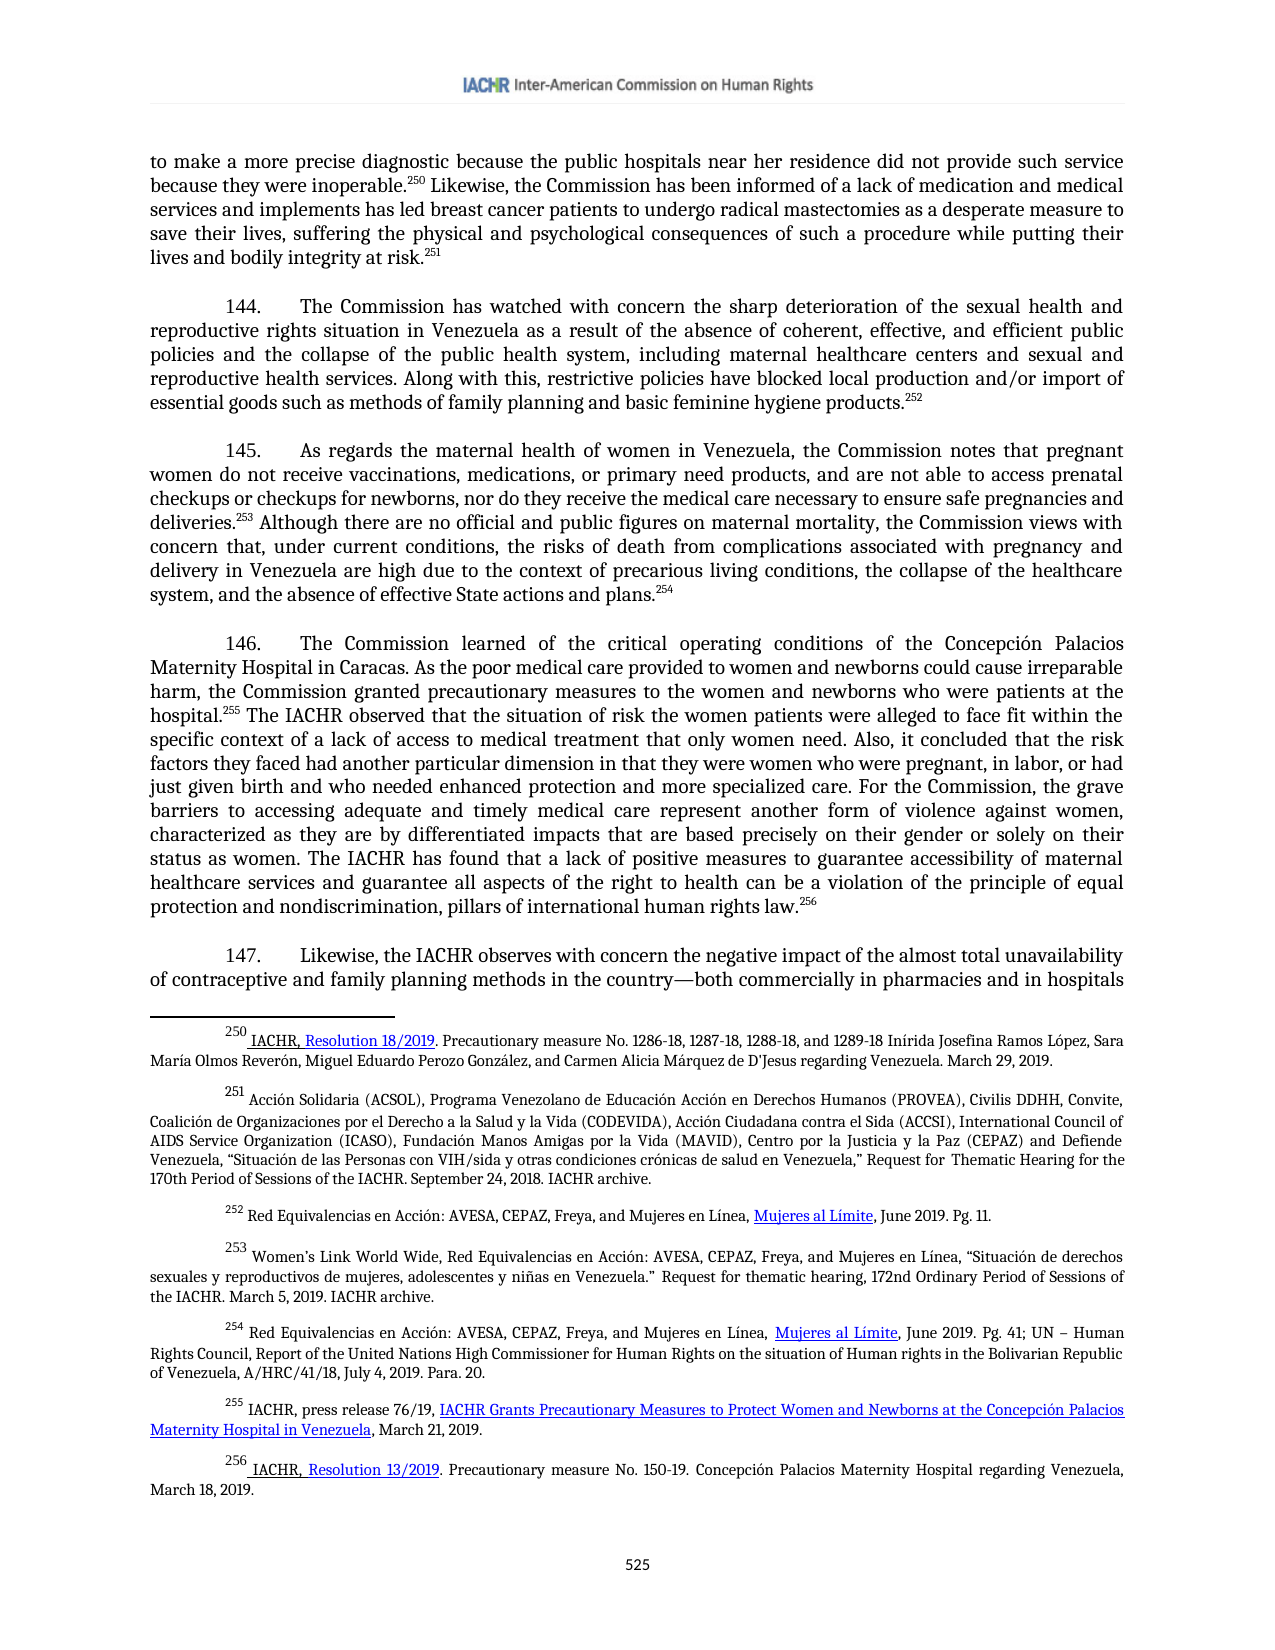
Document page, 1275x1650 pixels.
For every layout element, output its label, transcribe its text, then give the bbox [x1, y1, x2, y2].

list The Commission has watched with concern the sharp deterioration of the sexual health and reproductive rights situation in Venezuela as a result of the absence of coherent, effective, and efficient public policies and the collapse of the public health system, including maternal healthcare centers and sexual and reproductive health services. Along with this, restrictive policies have blocked local production and/or import of essential goods such as methods of family planning and basic feminine hygiene products. [150, 294, 1125, 414]
picture [451, 75, 824, 95]
list As regards the maternal health of women in Venezuela, the Commission notes that pregnant women do not receive vaccinations, medications, or primary need products, and are not able to access prenatal checkups or checkups for newborns, nor do they receive the medical care necessary to ensure safe pregnancies and deliveries. Although there are no official and public figures on maternal mortality, the Commission views with concern that, under current conditions, the risks of death from complications associated with pregnancy and delivery in Venezuela are high due to the context of precarious living conditions, the collapse of the healthcare system, and the absence of effective State actions and plans. [150, 438, 1125, 607]
list Regarding this, the IACHR decided to grant precautionary measures to the benefit of Inírida Josefina Ramos López—who had a carcinoma on her left breast that had metastasized into her bones—in view of the progressive degradation of her health due to the lack of medical treatment prescribed. In her case, the beneficiary did not receive adequate medication because it was unavailable in the country. Also, it was impossible to make a more precise diagnostic because the public hospitals near her residence did not provide such service because they were inoperable. Likewise, the Commission has been informed of a lack of medication and medical services and implements has led breast cancer patients to undergo radical mastectomies as a desperate measure to save their lives, suffering the physical and psychological consequences of such a procedure while putting their lives and bodily integrity at risk. [150, 150, 1125, 270]
list The Commission learned of the critical operating conditions of the Concepción Palacios Maternity Hospital in Caracas. As the poor medical care provided to women and newborns could cause irreparable harm, the Commission granted precautionary measures to the women and newborns who were patients at the hospital. The IACHR observed that the situation of risk the women patients were alleged to face fit within the specific context of a lack of access to medical treatment that only women need. Also, it concluded that the risk factors they faced had another particular dimension in that they were women who were pregnant, in labor, or had just given birth and who needed enhanced protection and more specialized care. For the Commission, the grave barriers to accessing adequate and timely medical care represent another form of violence against women, characterized as they are by differentiated impacts that are based precisely on their gender or solely on their status as women. The IACHR has found that a lack of positive measures to guarantee accessibility of maternal healthcare services and guarantee all aspects of the right to health can be a violation of the principle of equal protection and nondiscrimination, pillars of international human rights law. [150, 631, 1125, 919]
